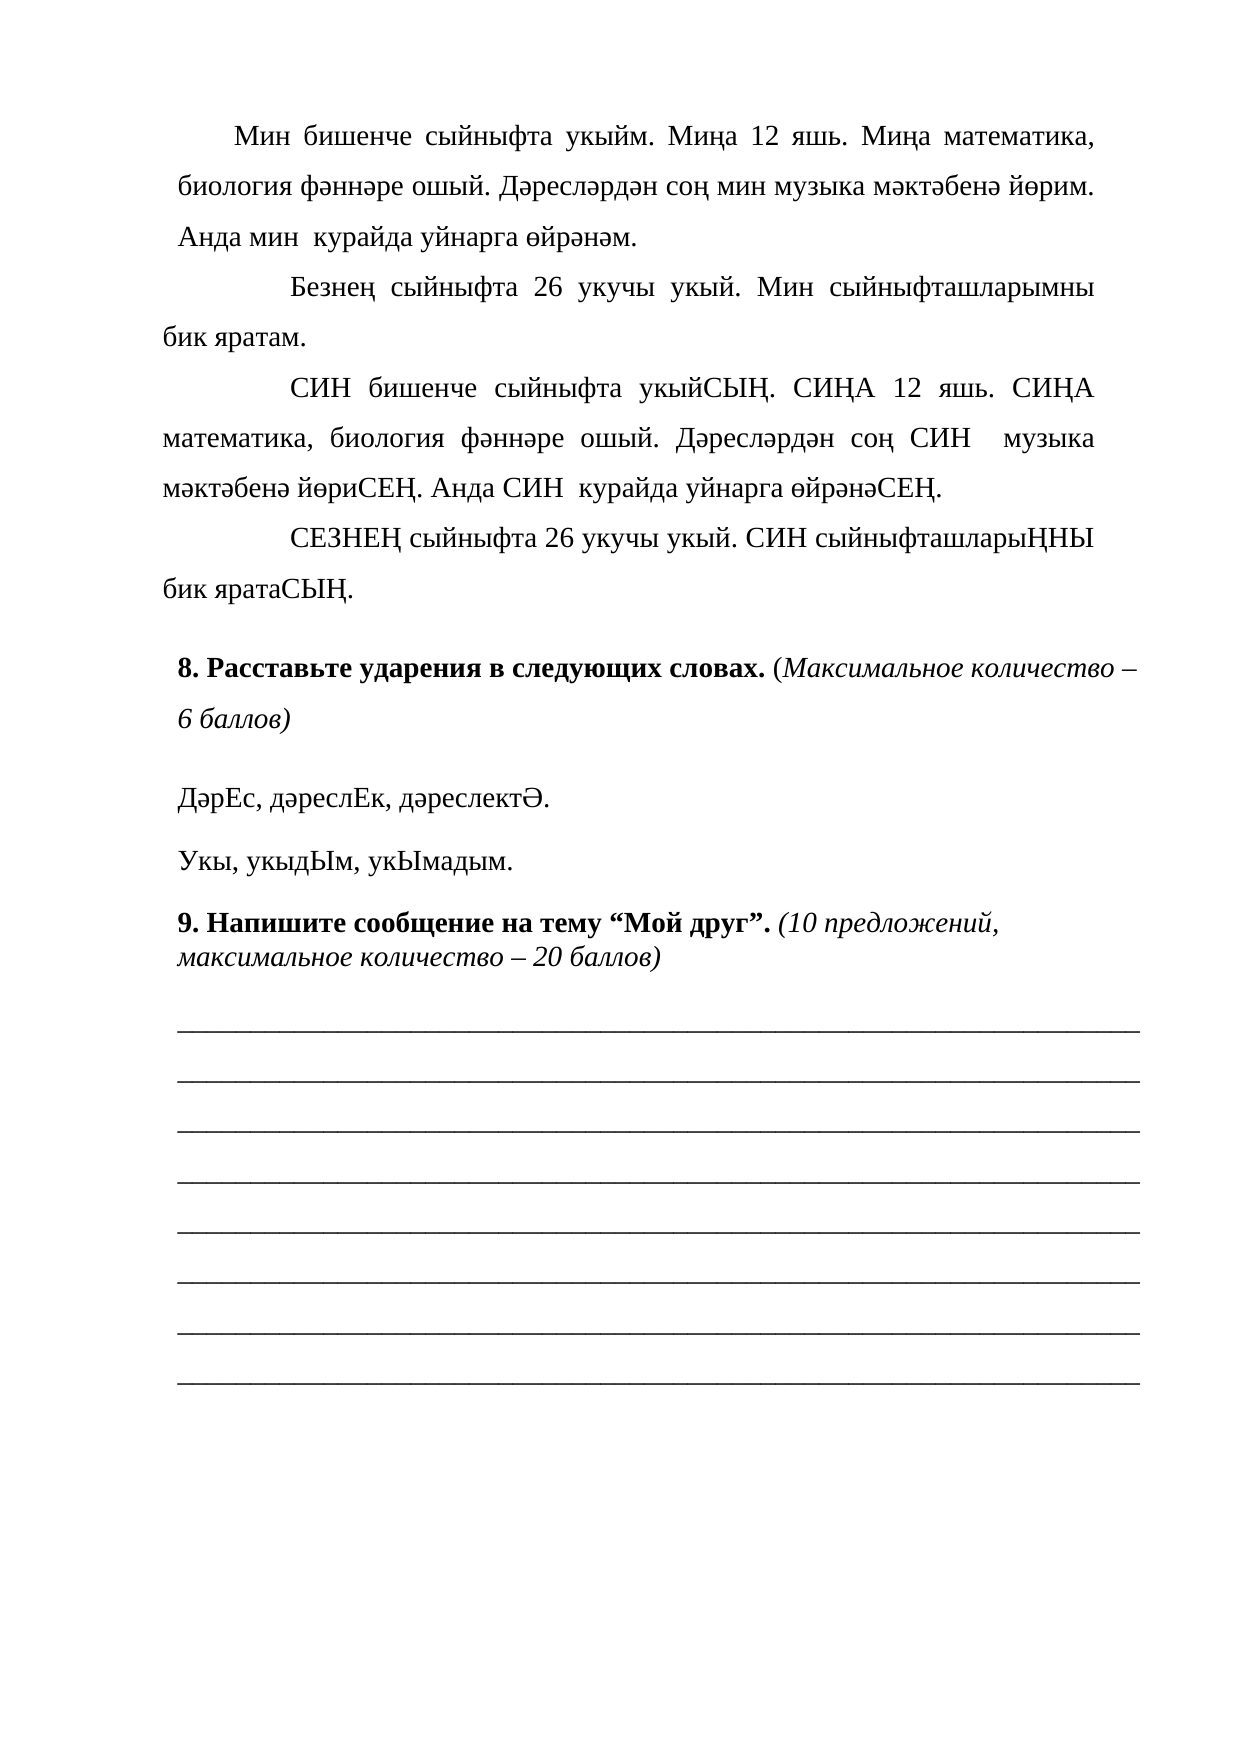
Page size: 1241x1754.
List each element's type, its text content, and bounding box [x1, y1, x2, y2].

text Мин бишенче сыйныфта укыйм. Миңа 12 яшь. Миңа математика, биология фәннәре ошый. Дәресләрдән соң мин музыка мәктәбенә йөрим. Анда мин курайда уйнарга өйрәнәм. [177, 118, 1095, 252]
text ________________________________________________________________________________________________________________________________________________________________________________________________________________________________________________________________________________________________________________________________________________________________________________________________________________________________________________________________________________________________________________________________________________ [177, 1002, 1152, 1388]
text Укы, укыдЫм, укЫмадым. [177, 843, 1152, 876]
text СЕЗНЕҢ сыйныфта 26 укучы укый. СИН сыйныфташларыҢНЫ бик яратаСЫҢ. [162, 521, 1095, 604]
text Безнең сыйныфта 26 укучы укый. Мин сыйныфташларымны бик яратам. [162, 269, 1095, 353]
text ДәрЕс, дәреслЕк, дәреслектӘ. [177, 780, 1152, 814]
text 9. Напишите сообщение на тему “Мой друг”. (10 предложений, максимальное количество – 20 баллов) [177, 906, 1152, 973]
text СИН бишенче сыйныфта укыйСЫҢ. СИҢА 12 яшь. СИҢА математика, биология фәннәре ошый. Дәресләрдән соң СИН музыка мәктәбенә йөриСЕҢ. Анда СИН курайда уйнарга өйрәнәСЕҢ. [162, 370, 1095, 504]
text 8. Расставьте ударения в следующих словах. (Максимальное количество – 6 баллов) [177, 650, 1152, 734]
